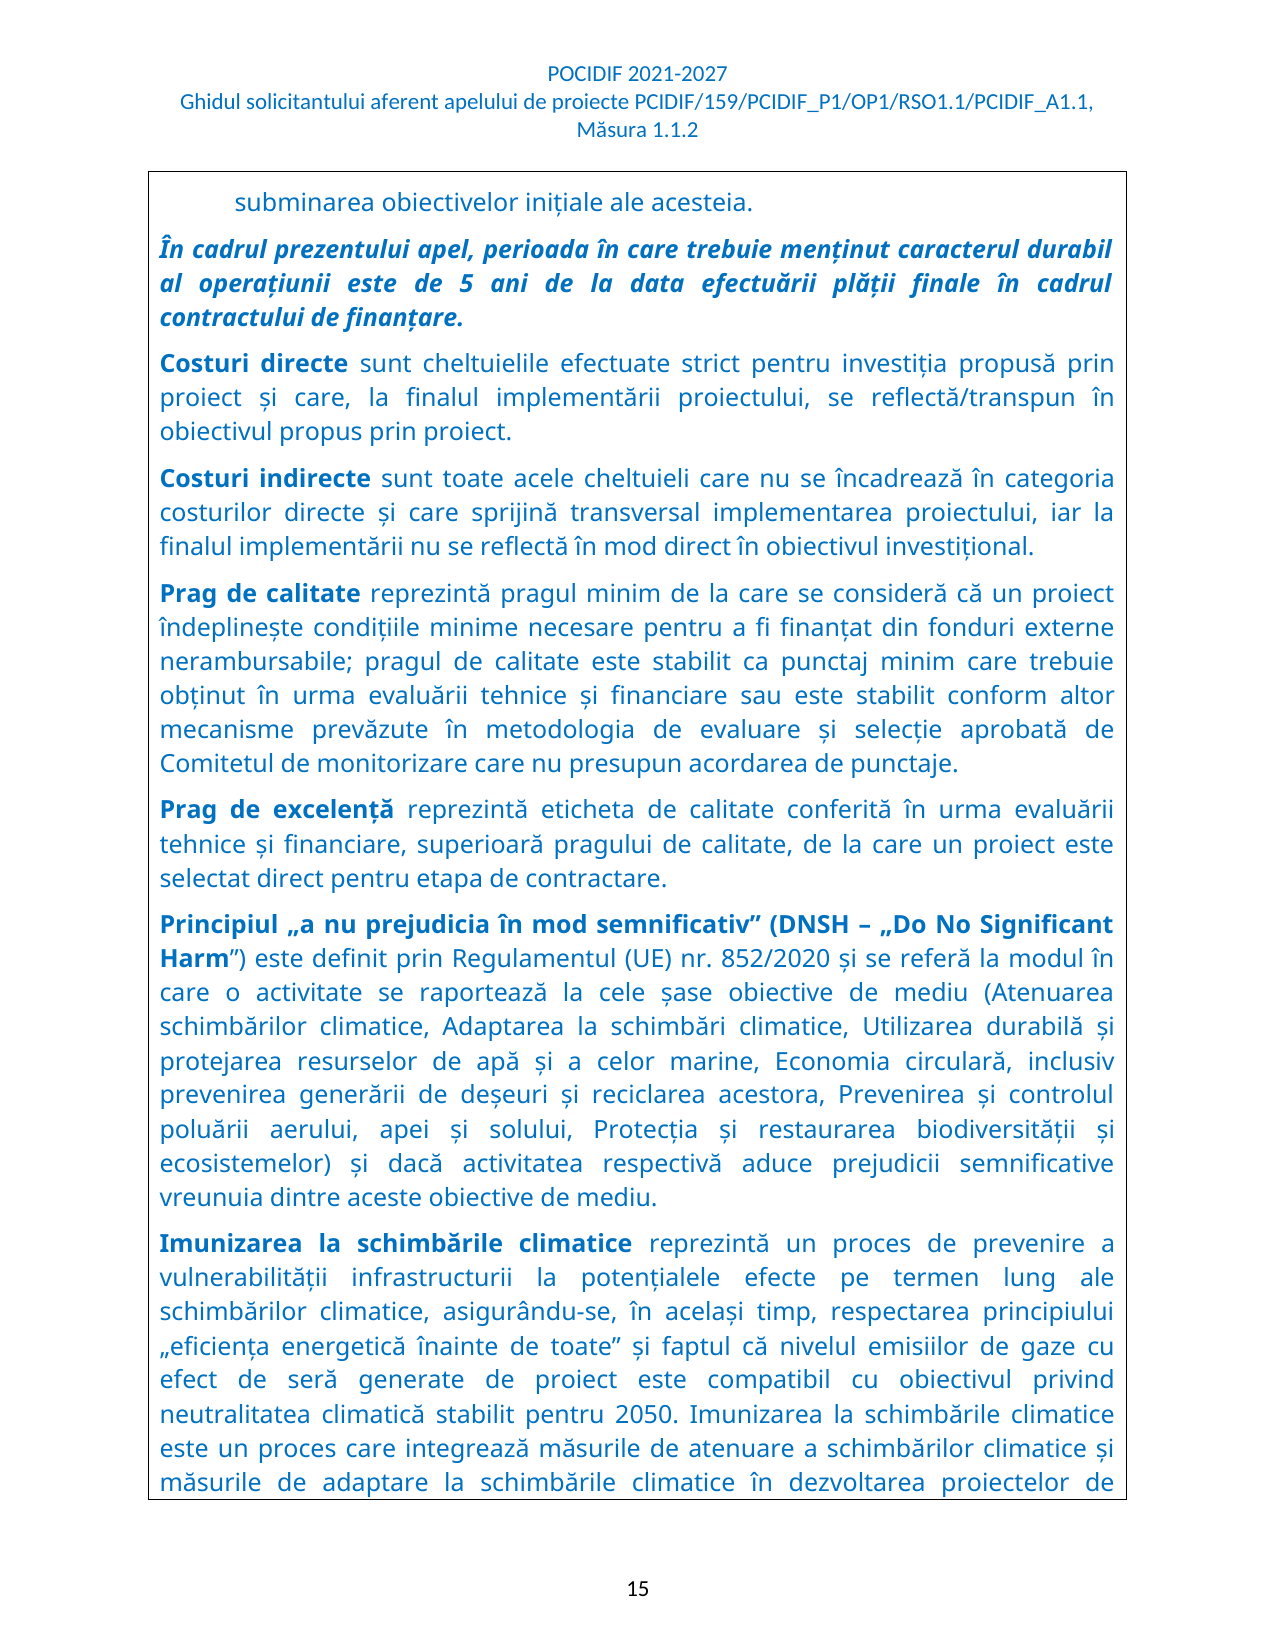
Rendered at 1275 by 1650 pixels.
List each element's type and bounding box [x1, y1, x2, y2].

table_header [149, 172, 1126, 1498]
